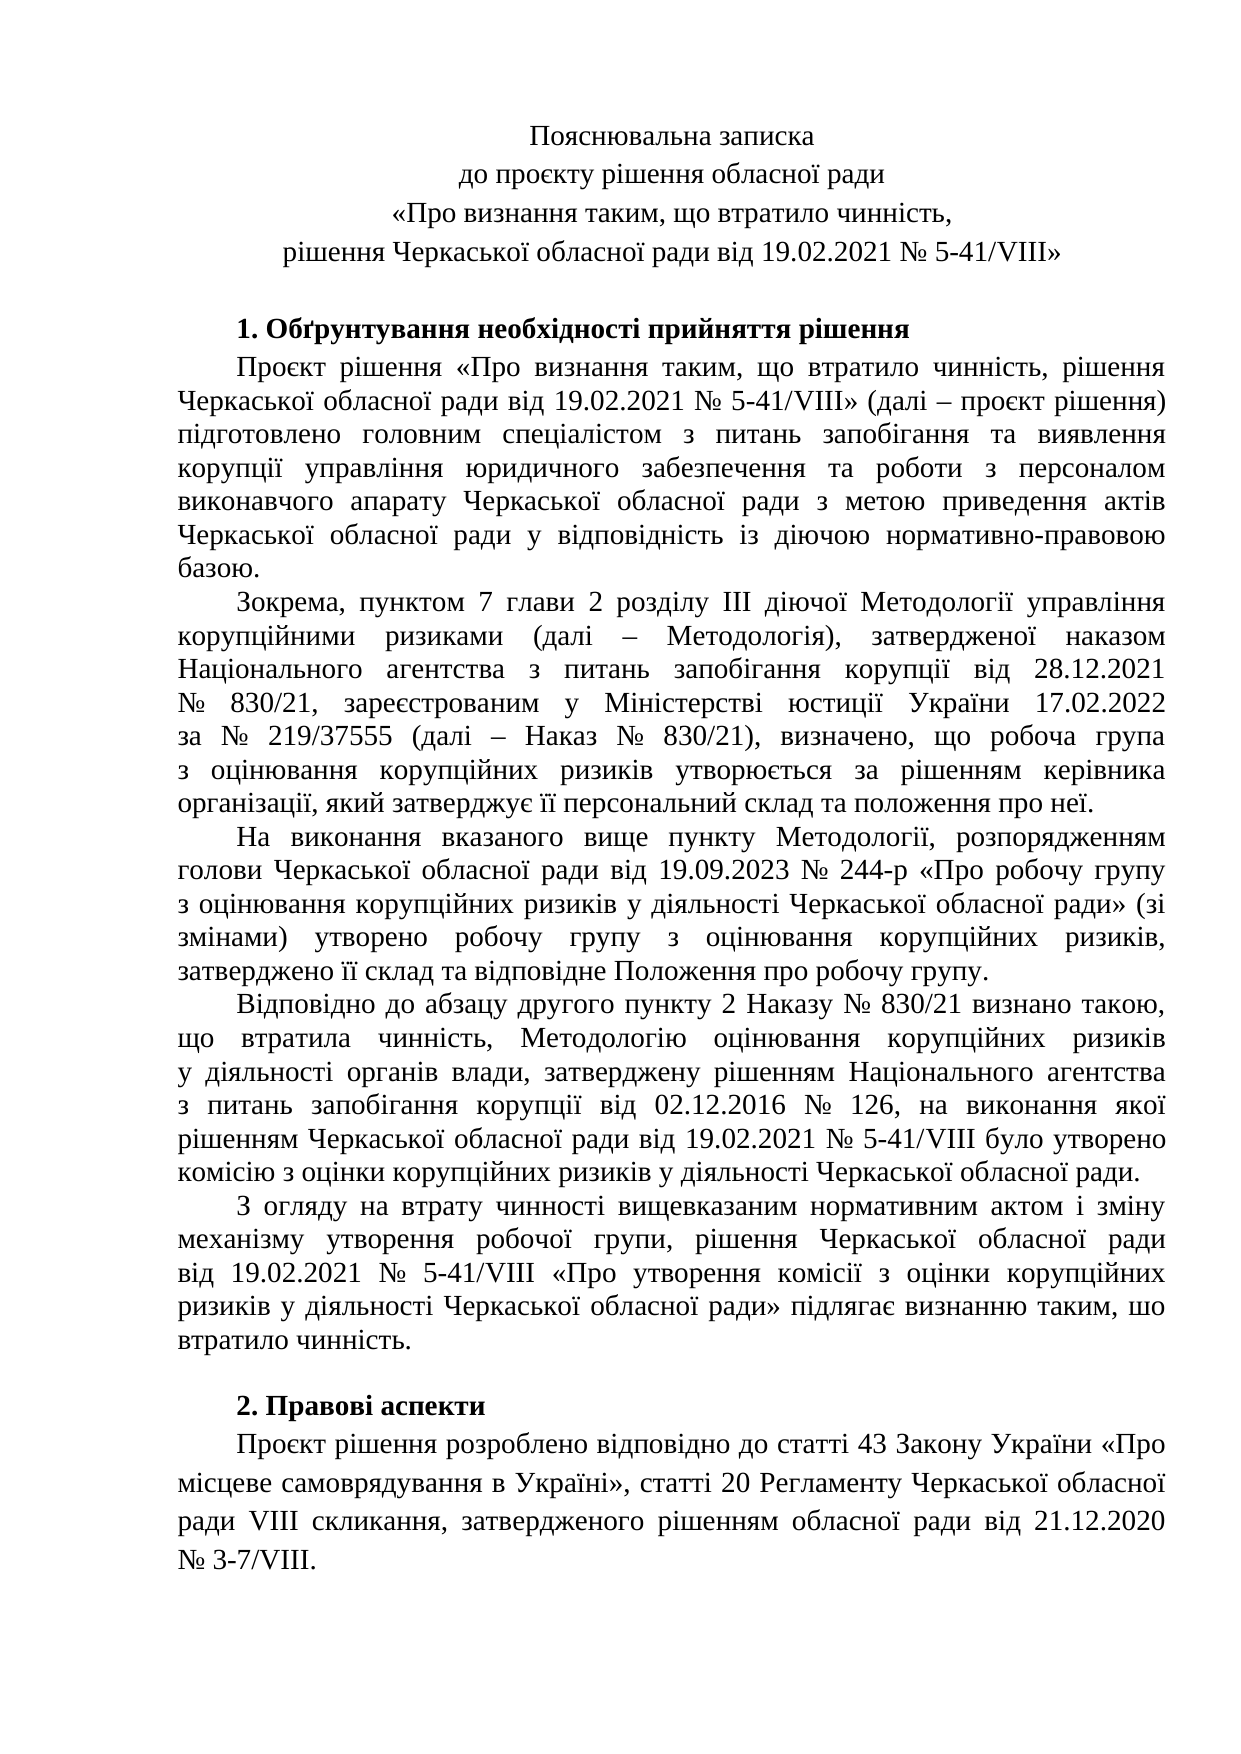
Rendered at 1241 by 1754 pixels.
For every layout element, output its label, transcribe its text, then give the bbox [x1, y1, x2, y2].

text Пояснювальна записка [177, 118, 1167, 152]
text Відповідно до абзацу другого пункту 2 Наказу № 830/21 визнано такою, що втратила чинність, Методологію оцінювання корупційних ризиків у діяльності органів влади, затверджену рішенням Національного агентства з питань запобігання корупції від 02.12.2016 № 126, на виконання якої рішенням Черкаської обласної ради від 19.02.2021 № 5-41/VIII було утворено комісію з оцінки корупційних ризиків у діяльності Черкаської обласної ради. [177, 987, 1167, 1188]
text Проєкт рішення «Про визнання таким, що втратило чинність, рішення Черкаської обласної ради від 19.02.2021 № 5-41/VIII» (далі – проєкт рішення) підготовлено головним спеціалістом з питань запобігання та виявлення корупції управління юридичного забезпечення та роботи з персоналом виконавчого апарату Черкаської обласної ради з метою приведення актів Черкаської обласної ради у відповідність із діючою нормативно-правовою базою. [177, 349, 1167, 584]
text Зокрема, пунктом 7 глави 2 розділу ІІІ діючої Методології управління корупційними ризиками (далі – Методологія), затвердженої наказом Національного агентства з питань запобігання корупції від 28.12.2021 № 830/21, зареєстрованим у Міністерстві юстиції України 17.02.2022 за № 219/37555 (далі – Наказ № 830/21), визначено, що робоча група з оцінювання корупційних ризиків утворюється за рішенням керівника організації, який затверджує її персональний склад та положення про неї. [177, 584, 1167, 819]
text 1. Обґрунтування необхідності прийняття рішення [177, 311, 1167, 344]
text до проєкту рішення обласної ради [177, 157, 1167, 190]
text «Про визнання таким, що втратило чинність, [177, 195, 1167, 229]
text рішення Черкаської обласної ради від 19.02.2021 № 5-41/VIII» [177, 234, 1167, 267]
text З огляду на втрату чинності вищевказаним нормативним актом і зміну механізму утворення робочої групи, рішення Черкаської обласної ради від 19.02.2021 № 5-41/VIII «Про утворення комісії з оцінки корупційних ризиків у діяльності Черкаської обласної ради» підлягає визнанню таким, шо втратило чинність. [177, 1188, 1167, 1356]
text Проєкт рішення розроблено відповідно до статті 43 Закону України «Про місцеве самоврядування в Україні», статті 20 Регламенту Черкаської обласної ради VIIІ скликання, затвердженого рішенням обласної ради від 21.12.2020 № 3-7/VIІІ. [177, 1426, 1167, 1576]
text На виконання вказаного вище пункту Методології, розпорядженням голови Черкаської обласної ради від 19.09.2023 № 244-р «Про робочу групу з оцінювання корупційних ризиків у діяльності Черкаської обласної ради» (зі змінами) утворено робочу групу з оцінювання корупційних ризиків, затверджено її склад та відповідне Положення про робочу групу. [177, 819, 1167, 987]
text 2. Правові аспекти [177, 1388, 1167, 1421]
